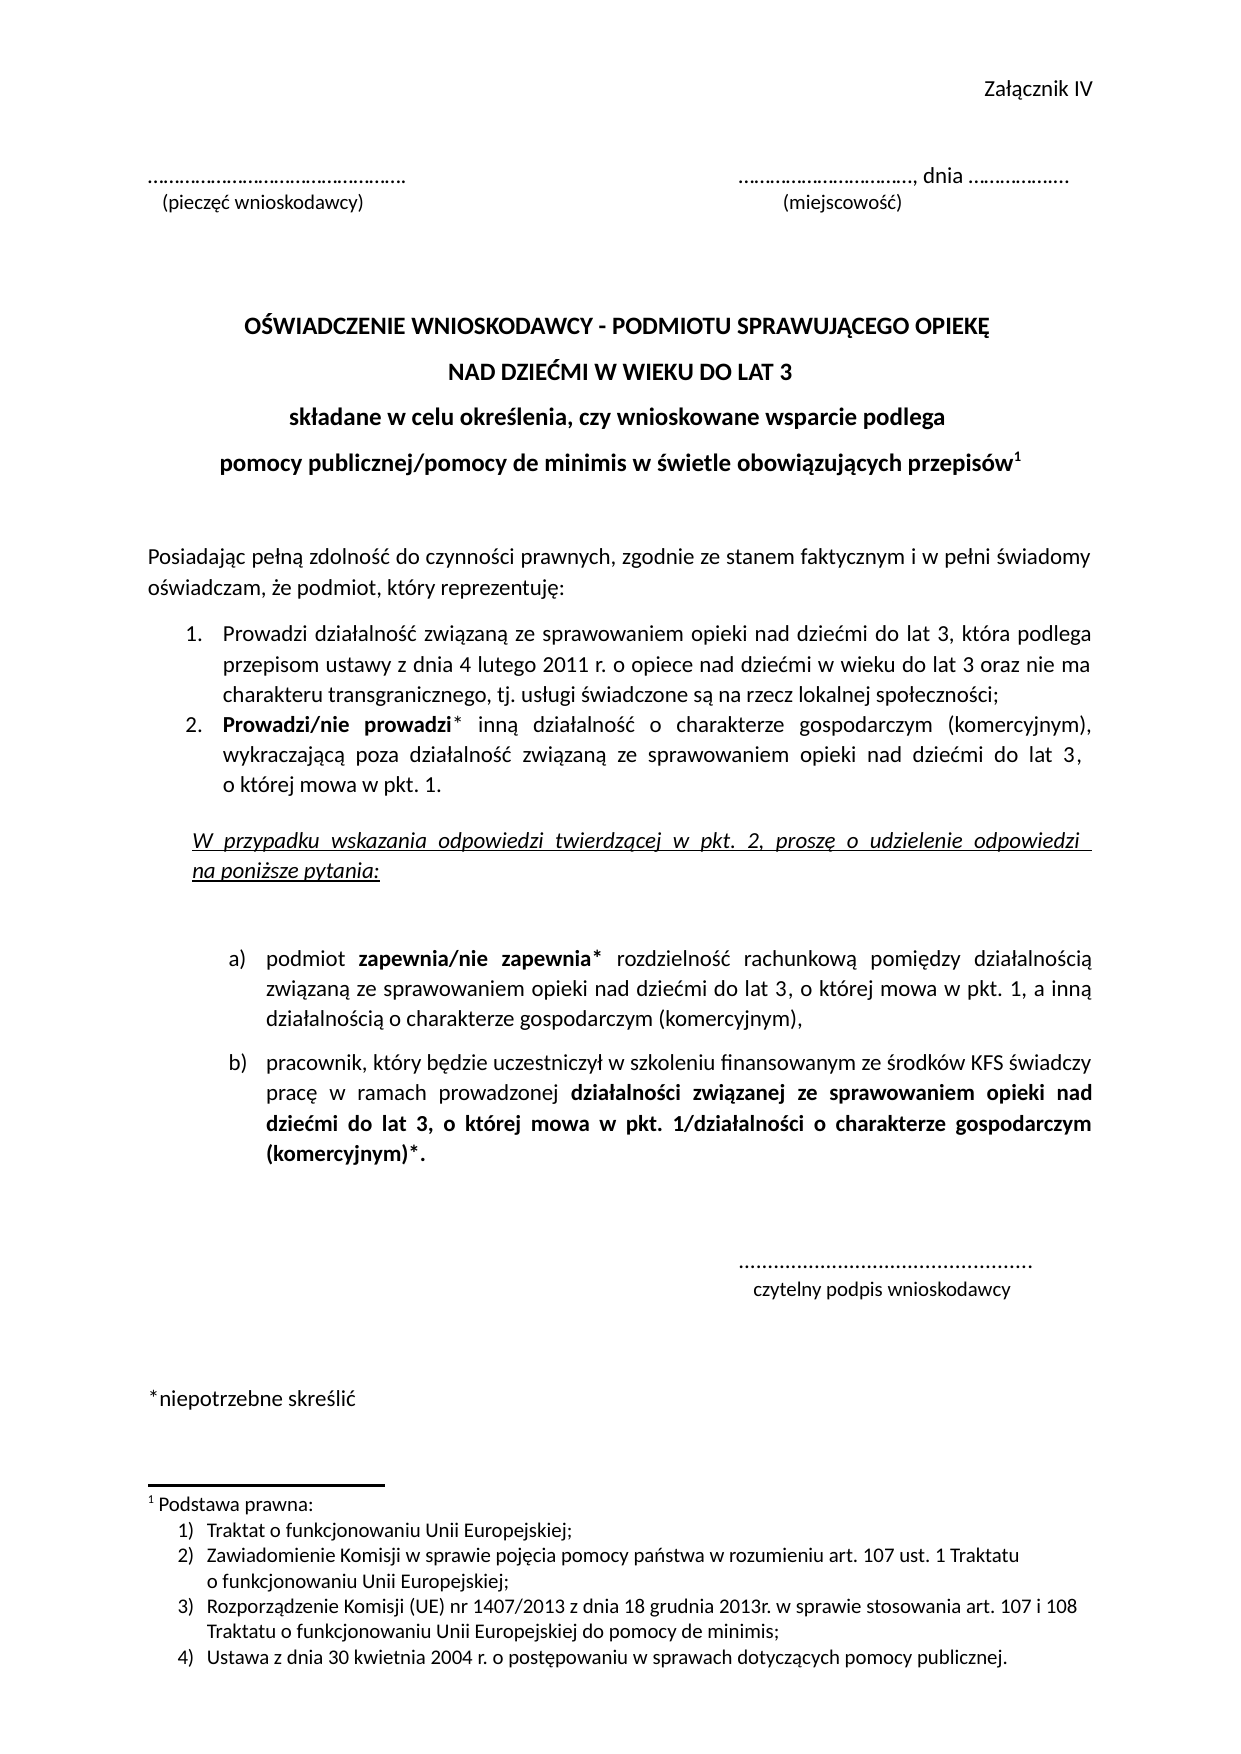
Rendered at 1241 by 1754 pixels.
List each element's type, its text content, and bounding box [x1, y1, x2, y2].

text W przypadku wskazania odpowiedzi twierdzącej w pkt. 2, proszę o udzielenie odpowiedzi na poniższe pytania: [192, 826, 1093, 884]
text czytelny podpis wnioskodawcy [148, 1276, 1093, 1302]
list pracownik, który będzie uczestniczył w szkoleniu finansowanym ze środków KFS świadczy pracę w ramach prowadzonej działalności związanej ze sprawowaniem opieki nad dziećmi do lat 3, o której mowa w pkt. 1/działalności o charakterze gospodarczym (komercyjnym)*. [228, 1048, 1093, 1167]
text (pieczęć wnioskodawcy) (miejscowość) [148, 189, 1093, 214]
list podmiot zapewnia/nie zapewnia* rozdzielność rachunkową pomiędzy działalnością związaną ze sprawowaniem opieki nad dziećmi do lat 3, o której mowa w pkt. 1, a inną działalnością o charakterze gospodarczym (komercyjnym), [228, 944, 1093, 1032]
text …………………………………………. ……………………………, dnia …………….… [148, 161, 1093, 189]
text *niepotrzebne skreślić [148, 1384, 1093, 1412]
text OŚWIADCZENIE WNIOSKODAWCY - PODMIOTU SPRAWUJĄCEGO OPIEKĘ NAD DZIEĆMI W WIEKU DO LAT 3 [148, 310, 1093, 386]
text składane w celu określenia, czy wnioskowane wsparcie podlega pomocy publicznej/pomocy de minimis w świetle obowiązujących przepisów [148, 401, 1093, 478]
list Prowadzi/nie prowadzi* inną działalność o charakterze gospodarczym (komercyjnym), wykraczającą poza działalność związaną ze sprawowaniem opieki nad dziećmi do lat 3, o której mowa w pkt. 1. [185, 710, 1093, 798]
text Posiadając pełną zdolność do czynności prawnych, zgodnie ze stanem faktycznym i w pełni świadomy oświadczam, że podmiot, który reprezentuję: [148, 542, 1093, 601]
list Prowadzi działalność związaną ze sprawowaniem opieki nad dziećmi do lat 3, która podlega przepisom ustawy z dnia 4 lutego 2011 r. o opiece nad dziećmi w wieku do lat 3 oraz nie ma charakteru transgranicznego, tj. usługi świadczone są na rzecz lokalnej społeczności; [185, 619, 1093, 708]
